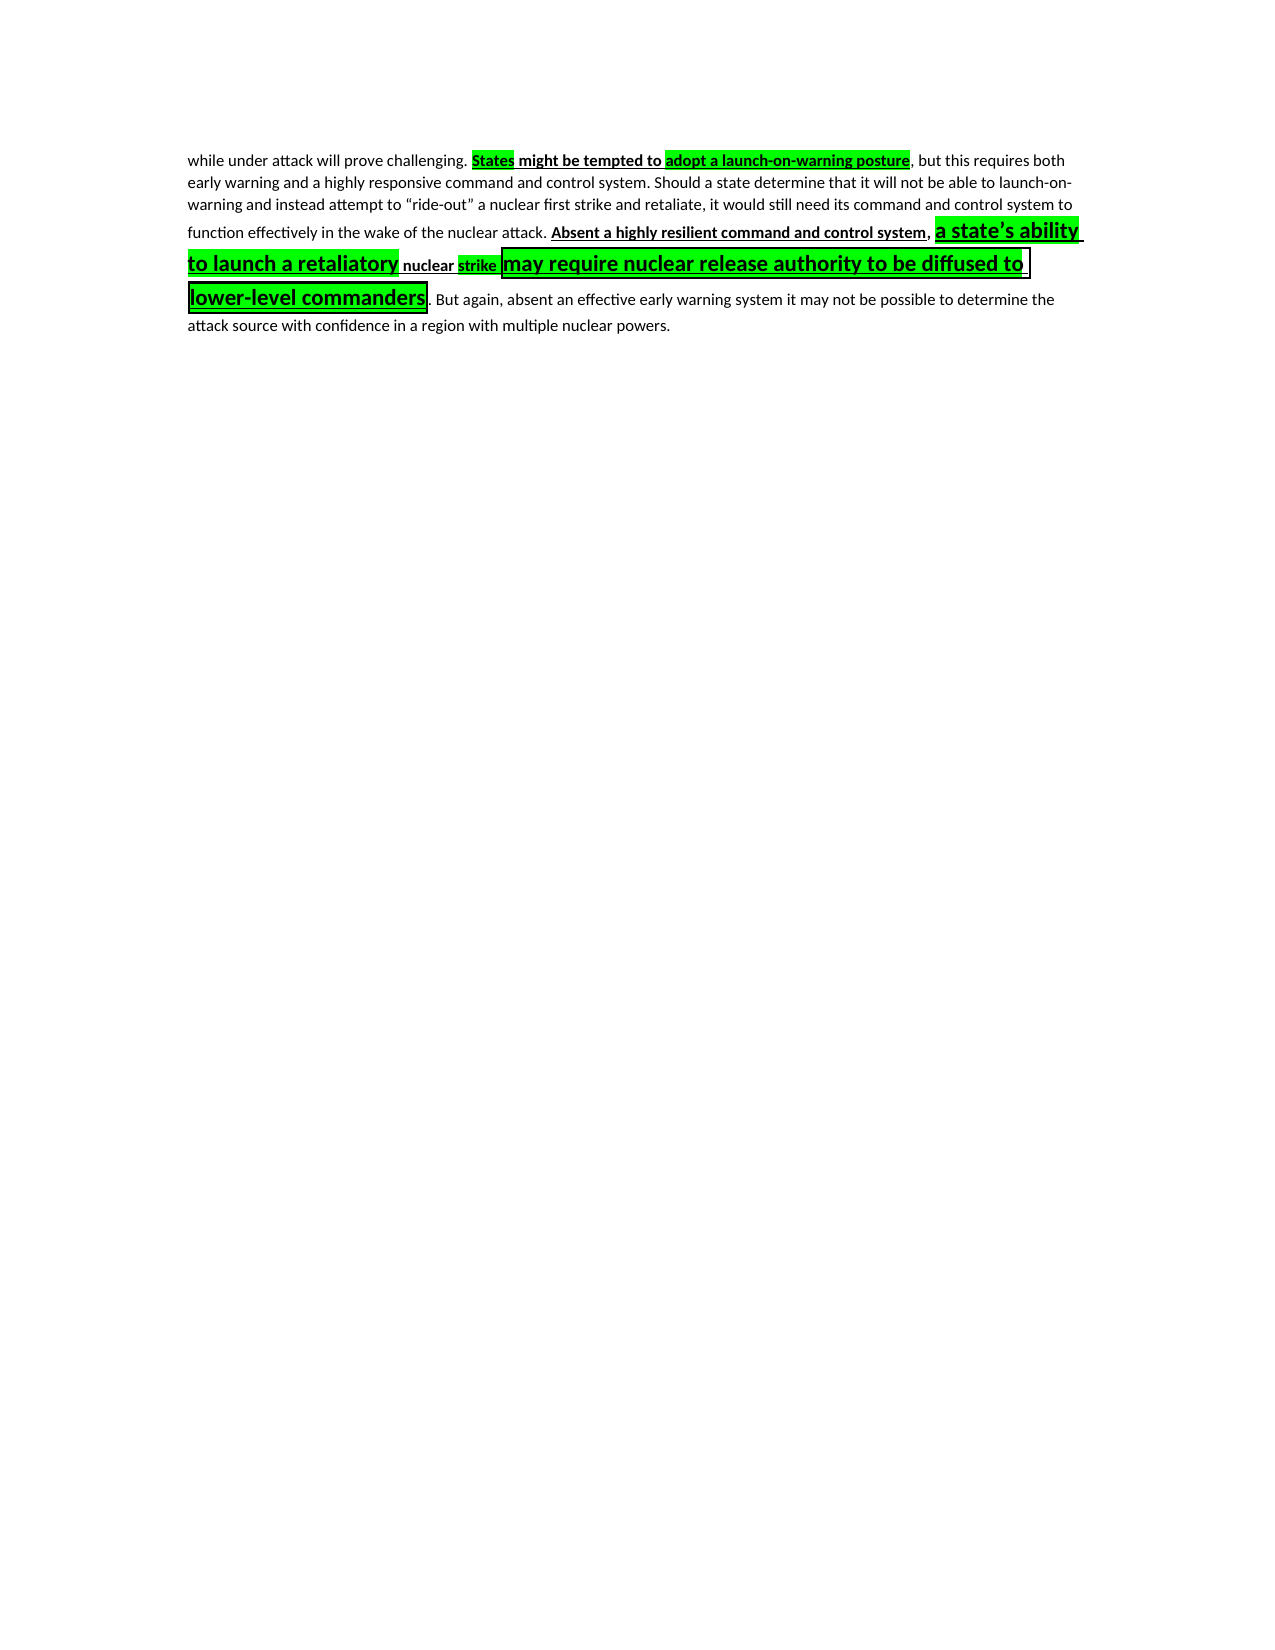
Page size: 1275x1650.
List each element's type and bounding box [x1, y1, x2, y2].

text [187, 150, 1087, 336]
